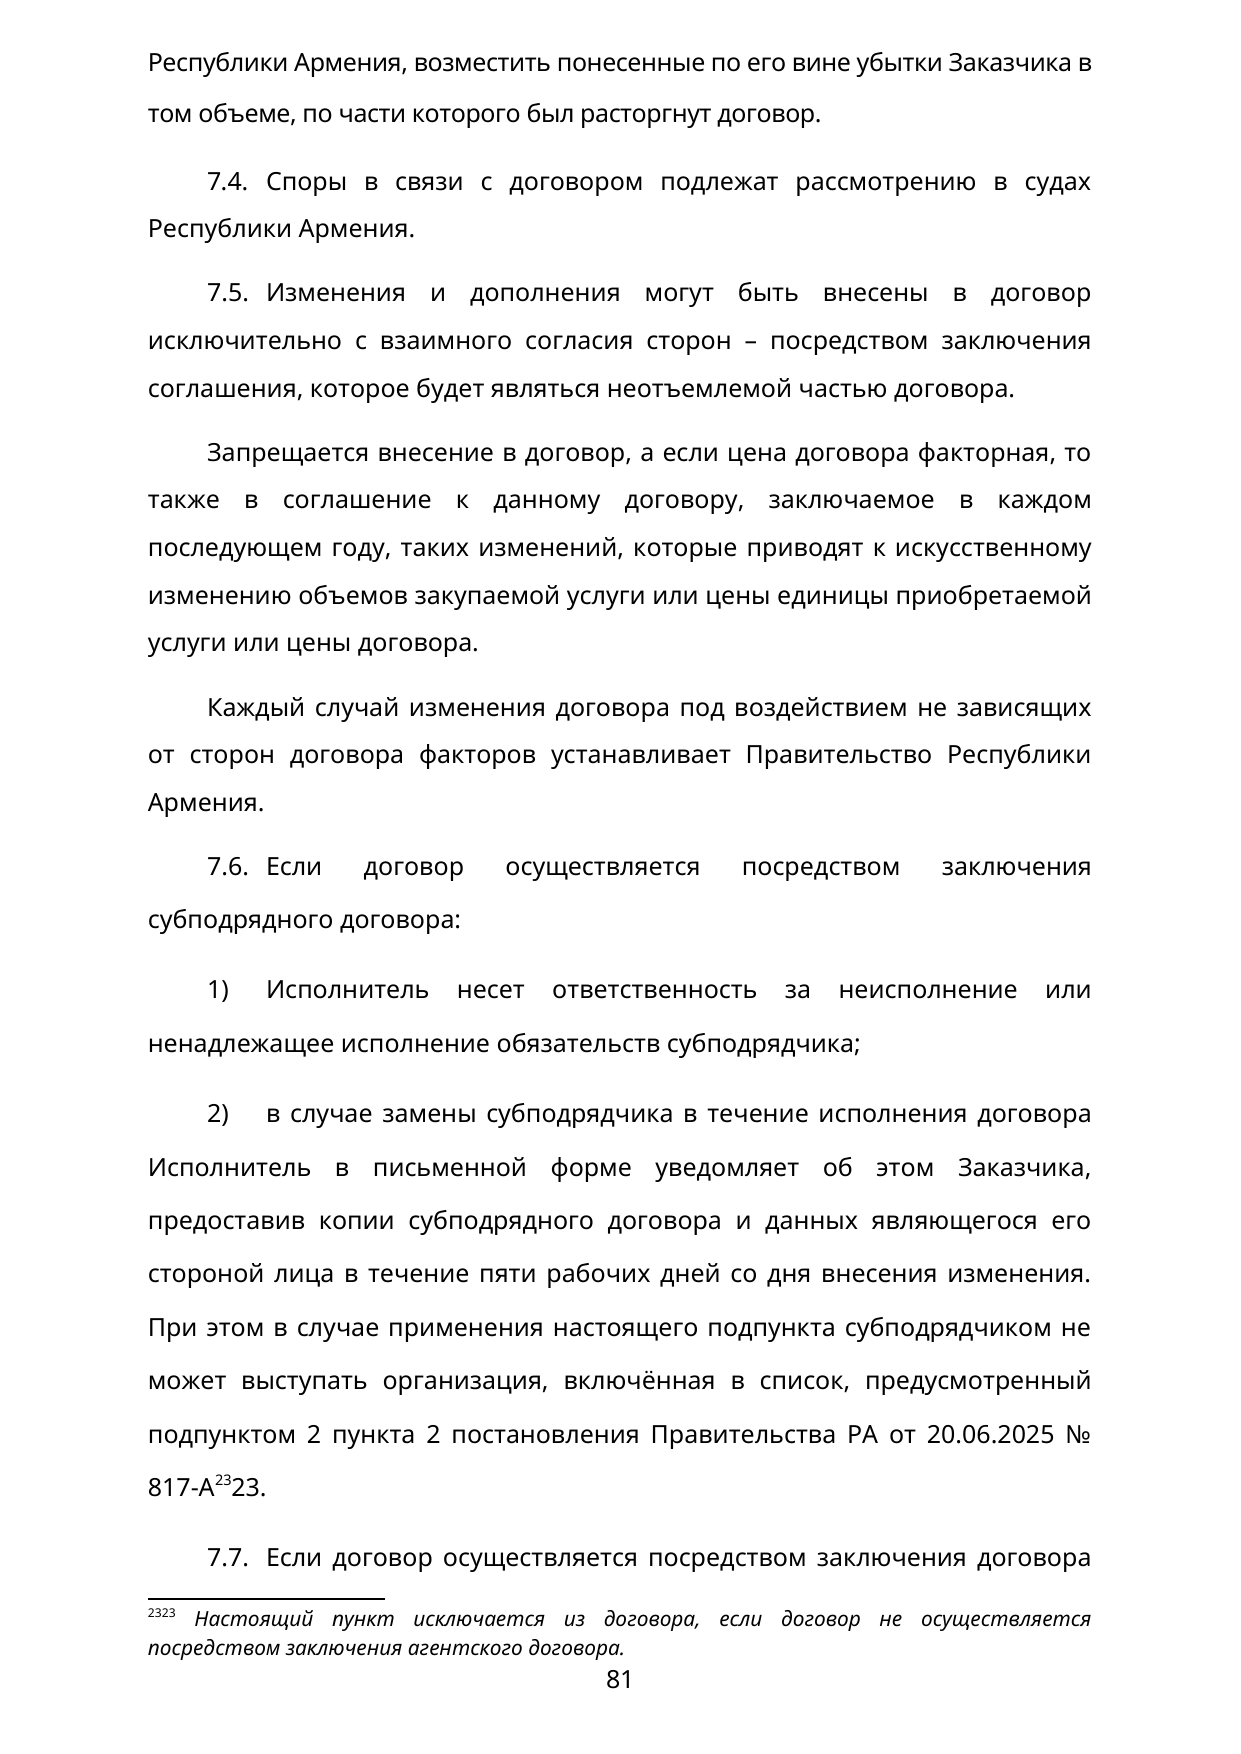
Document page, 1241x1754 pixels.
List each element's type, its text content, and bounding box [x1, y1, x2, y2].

text 7.4. Споры в связи с договором подлежат рассмотрению в судах Республики Армения. [148, 163, 1092, 245]
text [148, 1540, 1092, 1574]
text Запрещается внесение в договор, а если цена договора факторная, то также в соглашение к данному договору, заключаемое в каждом последующем году, таких изменений, которые приводят к искусственному изменению объемов закупаемой услуги или цены единицы приобретаемой услуги или цены договора. [148, 434, 1092, 659]
text 7.6. Если договор осуществляется посредством заключения субподрядного договора: [148, 849, 1092, 936]
text 7.5. Изменения и дополнения могут быть внесены в договор исключительно с взаимного согласия сторон – посредством заключения соглашения, которое будет являться неотъемлемой частью договора. [148, 275, 1092, 404]
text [148, 44, 1092, 129]
text Каждый случай изменения договора под воздействием не зависящих от сторон договора факторов устанавливает Правительство Республики Армения. [148, 689, 1092, 818]
text 2) в случае замены субподрядчика в течение исполнения договора Исполнитель в письменной форме уведомляет об этом Заказчика, предоставив копии субподрядного договора и данных являющегося его стороной лица в течение пяти рабочих дней со дня внесения изменения. При этом в случае применения настоящего подпункта субподрядчиком не может выступать организация, включённая в список, предусмотренный подпунктом 2 пункта 2 постановления Правительства РА от 20.06.2025 № 817-А23. [148, 1096, 1092, 1504]
text 1) Исполнитель несет ответственность за неисполнение или ненадлежащее исполнение обязательств субподрядчика; [148, 972, 1092, 1060]
